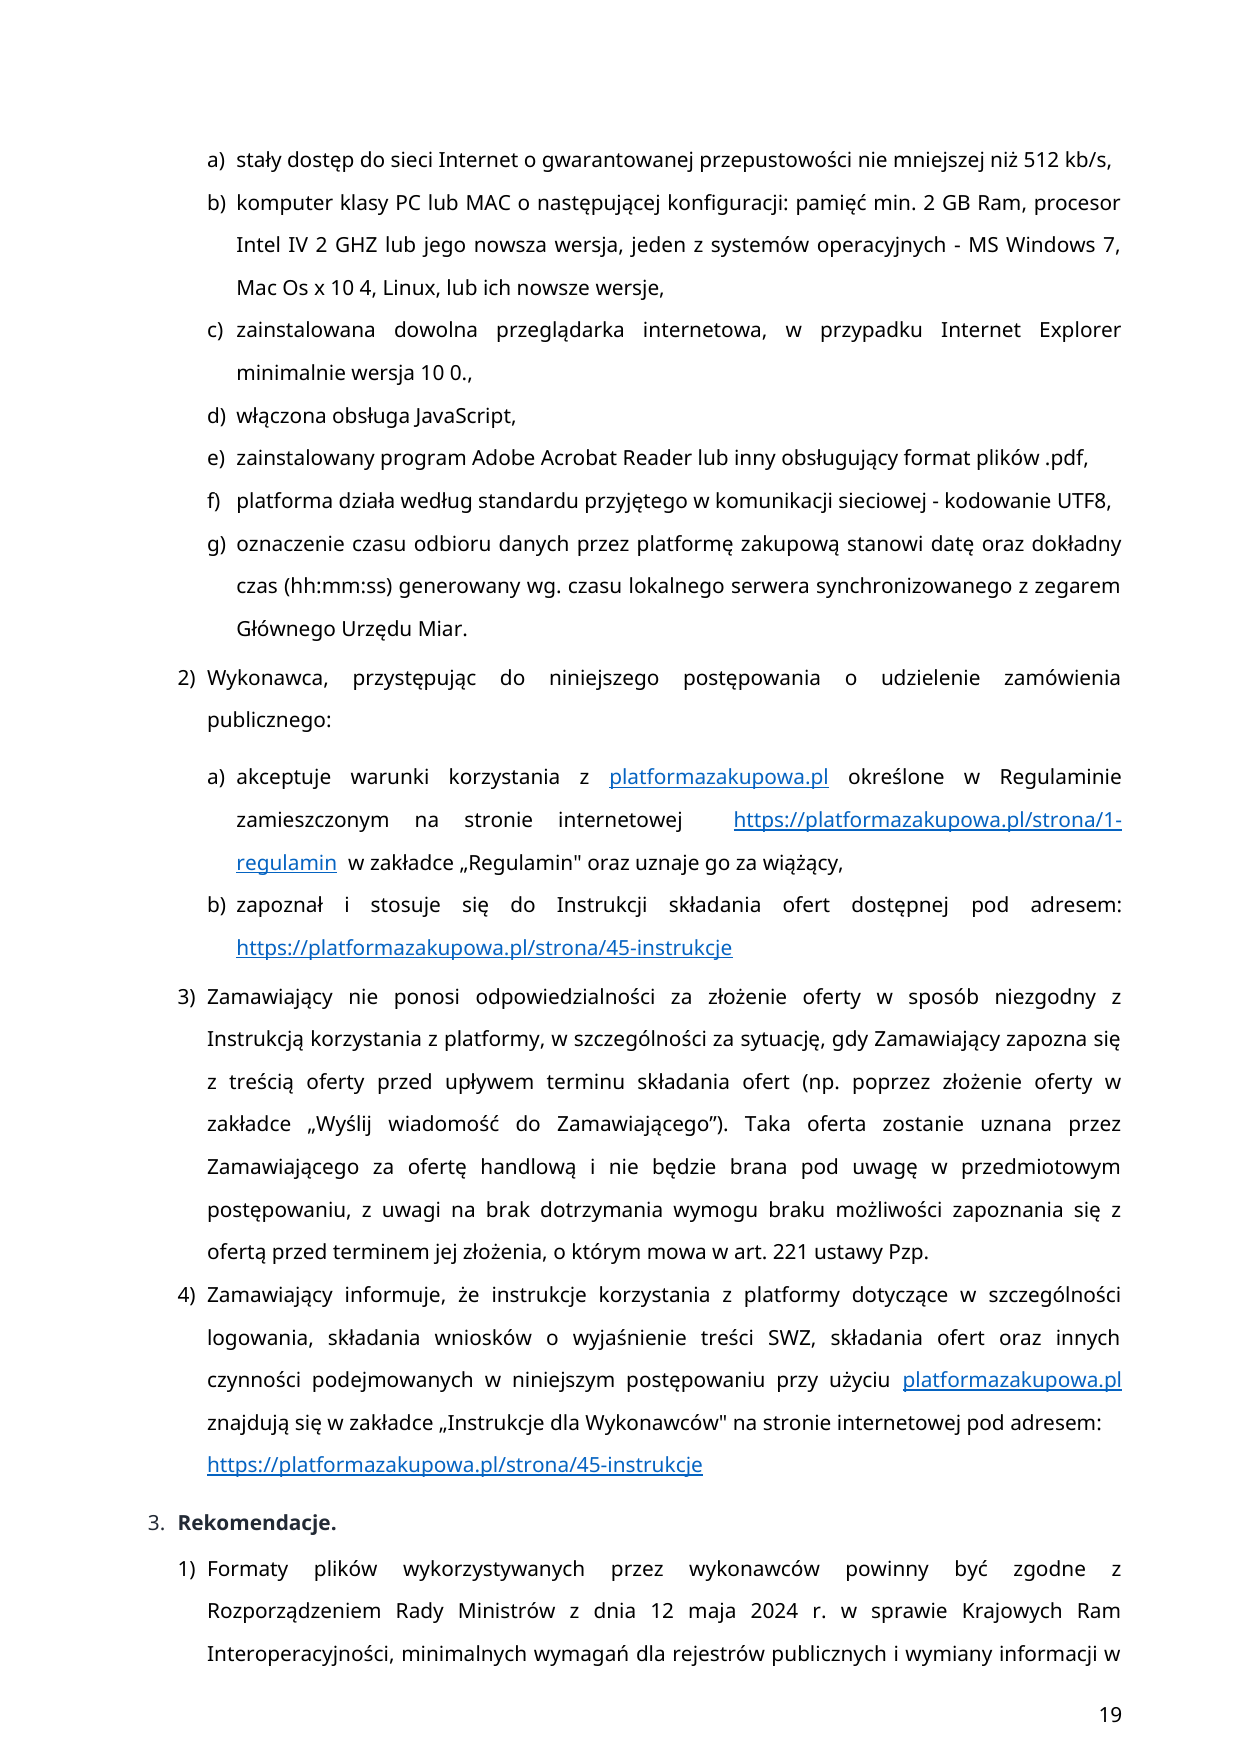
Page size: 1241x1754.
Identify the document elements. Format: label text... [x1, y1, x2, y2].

subtitle Zamawiający nie ponosi odpowiedzialności za złożenie oferty w sposób niezgodny z Instrukcją korzystania z platformy, w szczególności za sytuację, gdy Zamawiający zapozna się z treścią oferty przed upływem terminu składania ofert (np. poprzez złożenie oferty w zakładce „Wyślij wiadomość do Zamawiającego”). Taka oferta zostanie uznana przez Zamawiającego za ofertę handlową i nie będzie brana pod uwagę w przedmiotowym postępowaniu, z uwagi na brak dotrzymania wymogu braku możliwości zapoznania się z ofertą przed terminem jej złożenia, o którym mowa w art. 221 ustawy Pzp. [177, 982, 1122, 1266]
subtitle komputer klasy PC lub MAC o następującej konfiguracji: pamięć min. 2 GB Ram, procesor Intel IV 2 GHZ lub jego nowsza wersja, jeden z systemów operacyjnych - MS Windows 7, Mac Os x 10 4, Linux, lub ich nowsze wersje, [207, 188, 1122, 301]
subtitle zainstalowana dowolna przeglądarka internetowa, w przypadku Internet Explorer minimalnie wersja 10 0., [207, 316, 1122, 387]
subtitle włączona obsługa JavaScript, [207, 401, 1122, 429]
subtitle Wykonawca, przystępując do niniejszego postępowania o udzielenie zamówienia publicznego: [177, 663, 1122, 734]
subtitle Rekomendacje. [148, 1508, 1122, 1536]
subtitle Zamawiający informuje, że instrukcje korzystania z platformy dotyczące w szczególności logowania, składania wniosków o wyjaśnienie treści SWZ, składania ofert oraz innych czynności podejmowanych w niniejszym postępowaniu przy użyciu platformazakupowa.pl znajdują się w zakładce „Instrukcje dla Wykonawców" na stronie internetowej pod adresem: [177, 1280, 1122, 1436]
subtitle platforma działa według standardu przyjętego w komunikacji sieciowej - kodowanie UTF8, [207, 486, 1122, 514]
subtitle https://platformazakupowa.pl/strona/45-instrukcje [207, 1450, 1122, 1479]
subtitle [177, 1554, 1122, 1667]
subtitle zainstalowany program Adobe Acrobat Reader lub inny obsługujący format plików .pdf, [207, 443, 1122, 472]
subtitle stały dostęp do sieci Internet o gwarantowanej przepustowości nie mniejszej niż 512 kb/s, [207, 145, 1122, 174]
subtitle akceptuje warunki korzystania z platformazakupowa.pl określone w Regulaminie zamieszczonym na stronie internetowej https://platformazakupowa.pl/strona/1-regulamin w zakładce „Regulamin" oraz uznaje go za wiążący, [207, 762, 1122, 876]
subtitle oznaczenie czasu odbioru danych przez platformę zakupową stanowi datę oraz dokładny czas (hh:mm:ss) generowany wg. czasu lokalnego serwera synchronizowanego z zegarem Głównego Urzędu Miar. [207, 529, 1122, 642]
subtitle zapoznał i stosuje się do Instrukcji składania ofert dostępnej pod adresem: https://platformazakupowa.pl/strona/45-instrukcje [207, 890, 1122, 961]
